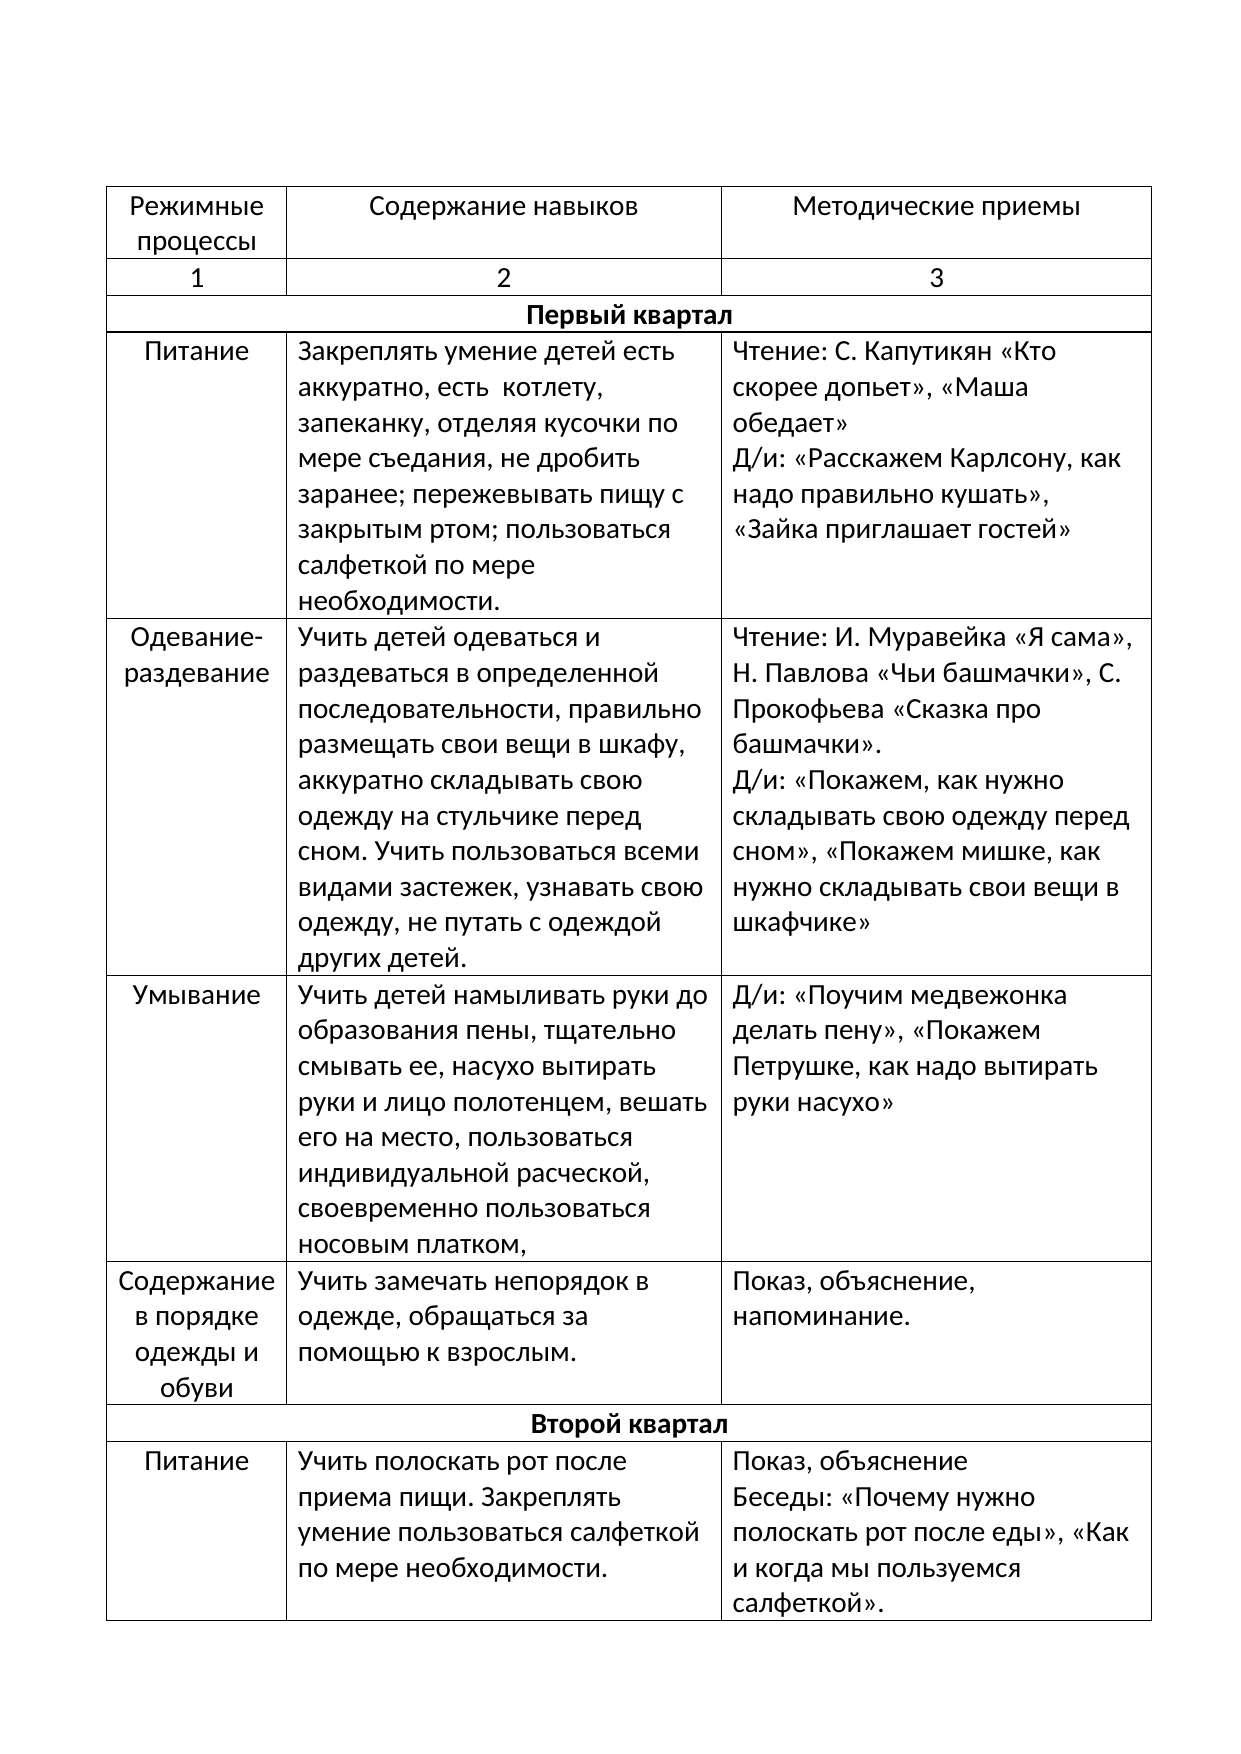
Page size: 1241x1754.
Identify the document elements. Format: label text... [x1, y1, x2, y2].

table_cell Чтение: С. Капутикян «Кто скорее допьет», «Маша обедает» Д/и: «Расскажем Карлсону, как надо правильно кушать», «Зайка приглашает гостей» [722, 333, 1151, 617]
table_cell 3 [722, 259, 1151, 295]
table_cell Д/и: «Поучим медвежонка делать пену», «Покажем Петрушке, как надо вытирать руки насухо» [722, 976, 1151, 1261]
table_cell Питание [107, 1442, 286, 1620]
table_cell Учить детей намыливать руки до образования пены, тщательно смывать ее, насухо вытирать руки и лицо полотенцем, вешать его на место, пользоваться индивидуальной расческой, своевременно пользоваться носовым платком, [287, 976, 721, 1261]
table_cell Первый квартал [107, 296, 1151, 331]
table_cell Питание [107, 333, 286, 617]
table_cell Чтение: И. Муравейка «Я сама», Н. Павлова «Чьи башмачки», С. Прокофьева «Сказка про башмачки». Д/и: «Покажем, как нужно складывать свою одежду перед сном», «Покажем мишке, как нужно складывать свои вещи в шкафчике» [722, 619, 1151, 975]
table_cell Одевание-раздевание [107, 619, 286, 975]
table_cell Умывание [107, 976, 286, 1261]
table_header Методические приемы [722, 187, 1151, 258]
table_header Содержание навыков [287, 187, 721, 258]
table_header Режимные процессы [107, 187, 286, 258]
table_cell Учить детей одеваться и раздеваться в определенной последовательности, правильно размещать свои вещи в шкафу, аккуратно складывать свою одежду на стульчике перед сном. Учить пользоваться всеми видами застежек, узнавать свою одежду, не путать с одеждой других детей. [287, 619, 721, 975]
table_cell Содержание в порядке одежды и обуви [107, 1262, 286, 1404]
table_cell Показ, объяснение, напоминание. [722, 1262, 1151, 1404]
table_cell Учить замечать непорядок в одежде, обращаться за помощью к взрослым. [287, 1262, 721, 1404]
table_cell Учить полоскать рот после приема пищи. Закреплять умение пользоваться салфеткой по мере необходимости. [287, 1442, 721, 1620]
table_cell Второй квартал [107, 1405, 1151, 1441]
table_cell Закреплять умение детей есть аккуратно, есть котлету, запеканку, отделяя кусочки по мере съедания, не дробить заранее; пережевывать пищу с закрытым ртом; пользоваться салфеткой по мере необходимости. [287, 333, 721, 617]
table_cell Показ, объяснение Беседы: «Почему нужно полоскать рот после еды», «Как и когда мы пользуемся салфеткой». [722, 1442, 1151, 1620]
table_cell 2 [287, 259, 721, 295]
table_cell 1 [107, 259, 286, 295]
